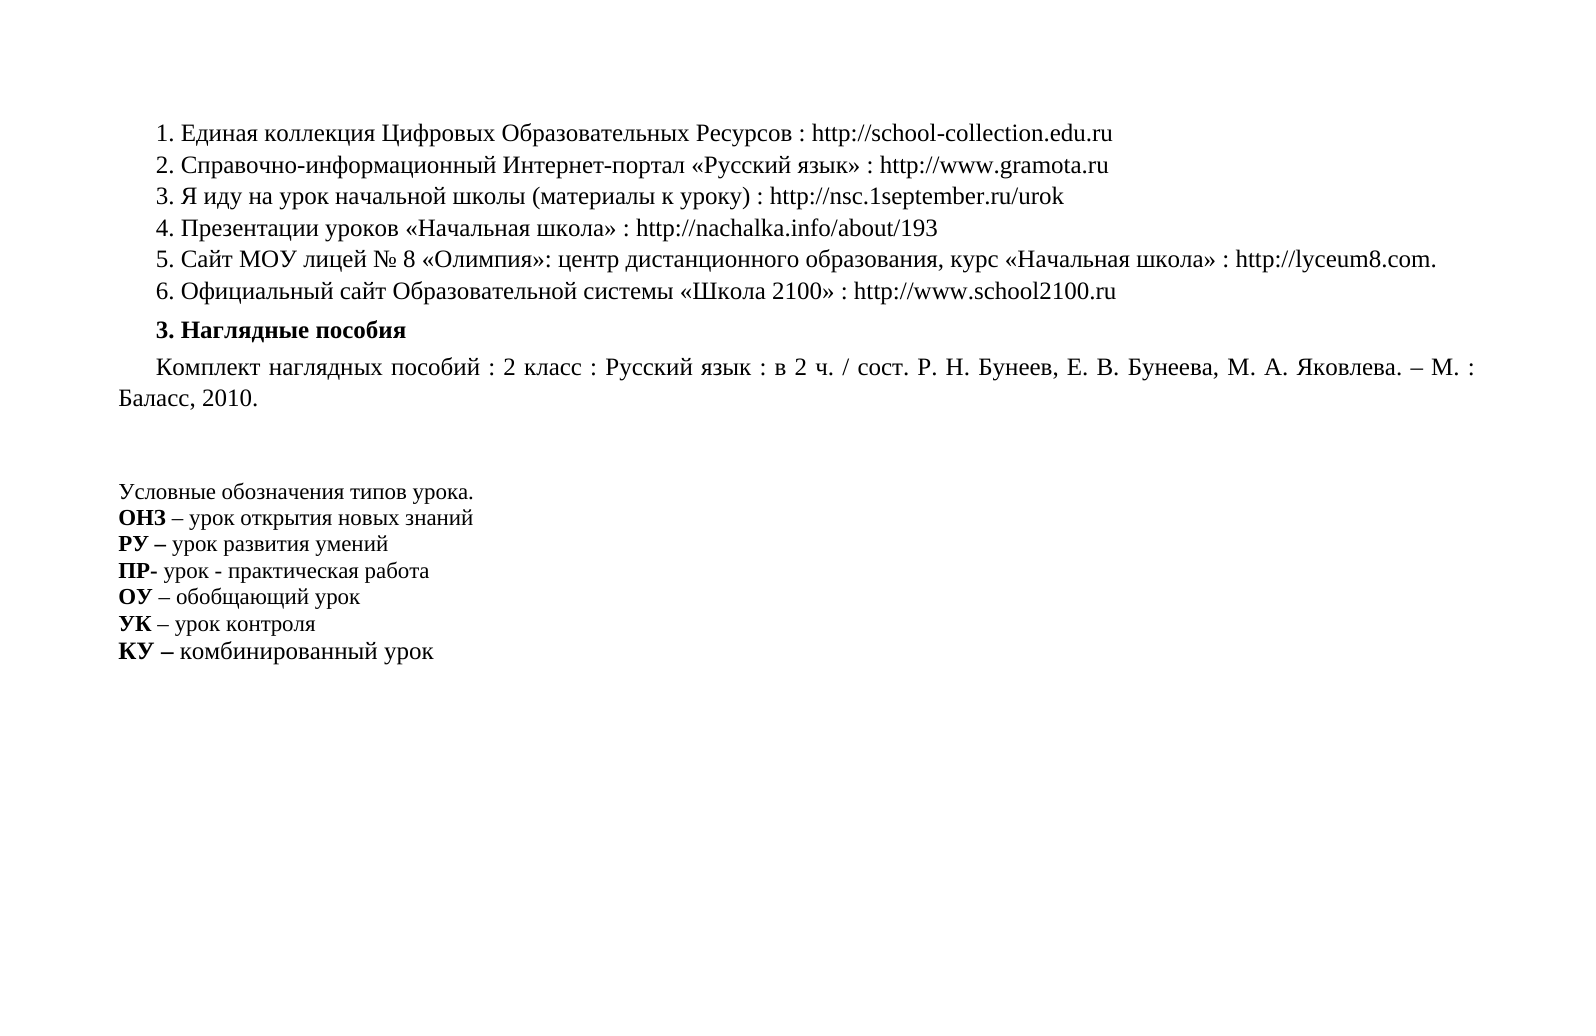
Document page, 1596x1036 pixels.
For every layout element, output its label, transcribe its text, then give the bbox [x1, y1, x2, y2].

text ОНЗ – урок открытия новых знаний [118, 504, 1478, 531]
text КУ – комбинированный урок [118, 636, 1478, 665]
text ОУ – обобщающий урок [118, 583, 1478, 609]
text 3. Наглядные пособия [118, 315, 1478, 344]
text ПР- урок - практическая работа [118, 557, 1478, 583]
text Комплект наглядных пособий : 2 класс : Русский язык : в 2 ч. / сост. Р. Н. Бунеев, Е. В. Бунеева, М. А. Яковлева. – М. : Баласс, 2010. [118, 352, 1478, 412]
text 4. Презентации уроков «Начальная школа» : http://nachalka.info/about/193 [118, 213, 1478, 242]
text УК – урок контроля [118, 609, 1478, 636]
text 6. Официальный сайт Образовательной системы «Школа 2100» : http://www.school2100.ru [118, 276, 1478, 305]
text РУ – урок развития умений [118, 531, 1478, 557]
text 3. Я иду на урок начальной школы (материалы к уроку) : http://nsc.1september.ru/urok [118, 181, 1478, 210]
text 5. Сайт МОУ лицей № 8 «Олимпия»: центр дистанционного образования, курс «Начальная школа» : http://lyceum8.com. [118, 244, 1478, 273]
text 1. Единая коллекция Цифровых Образовательных Ресурсов : http://school-collection.edu.ru [118, 118, 1478, 147]
text 2. Справочно-информационный Интернет-портал «Русский язык» : http://www.gramota.ru [118, 150, 1478, 178]
text Условные обозначения типов урока. [118, 478, 1478, 504]
